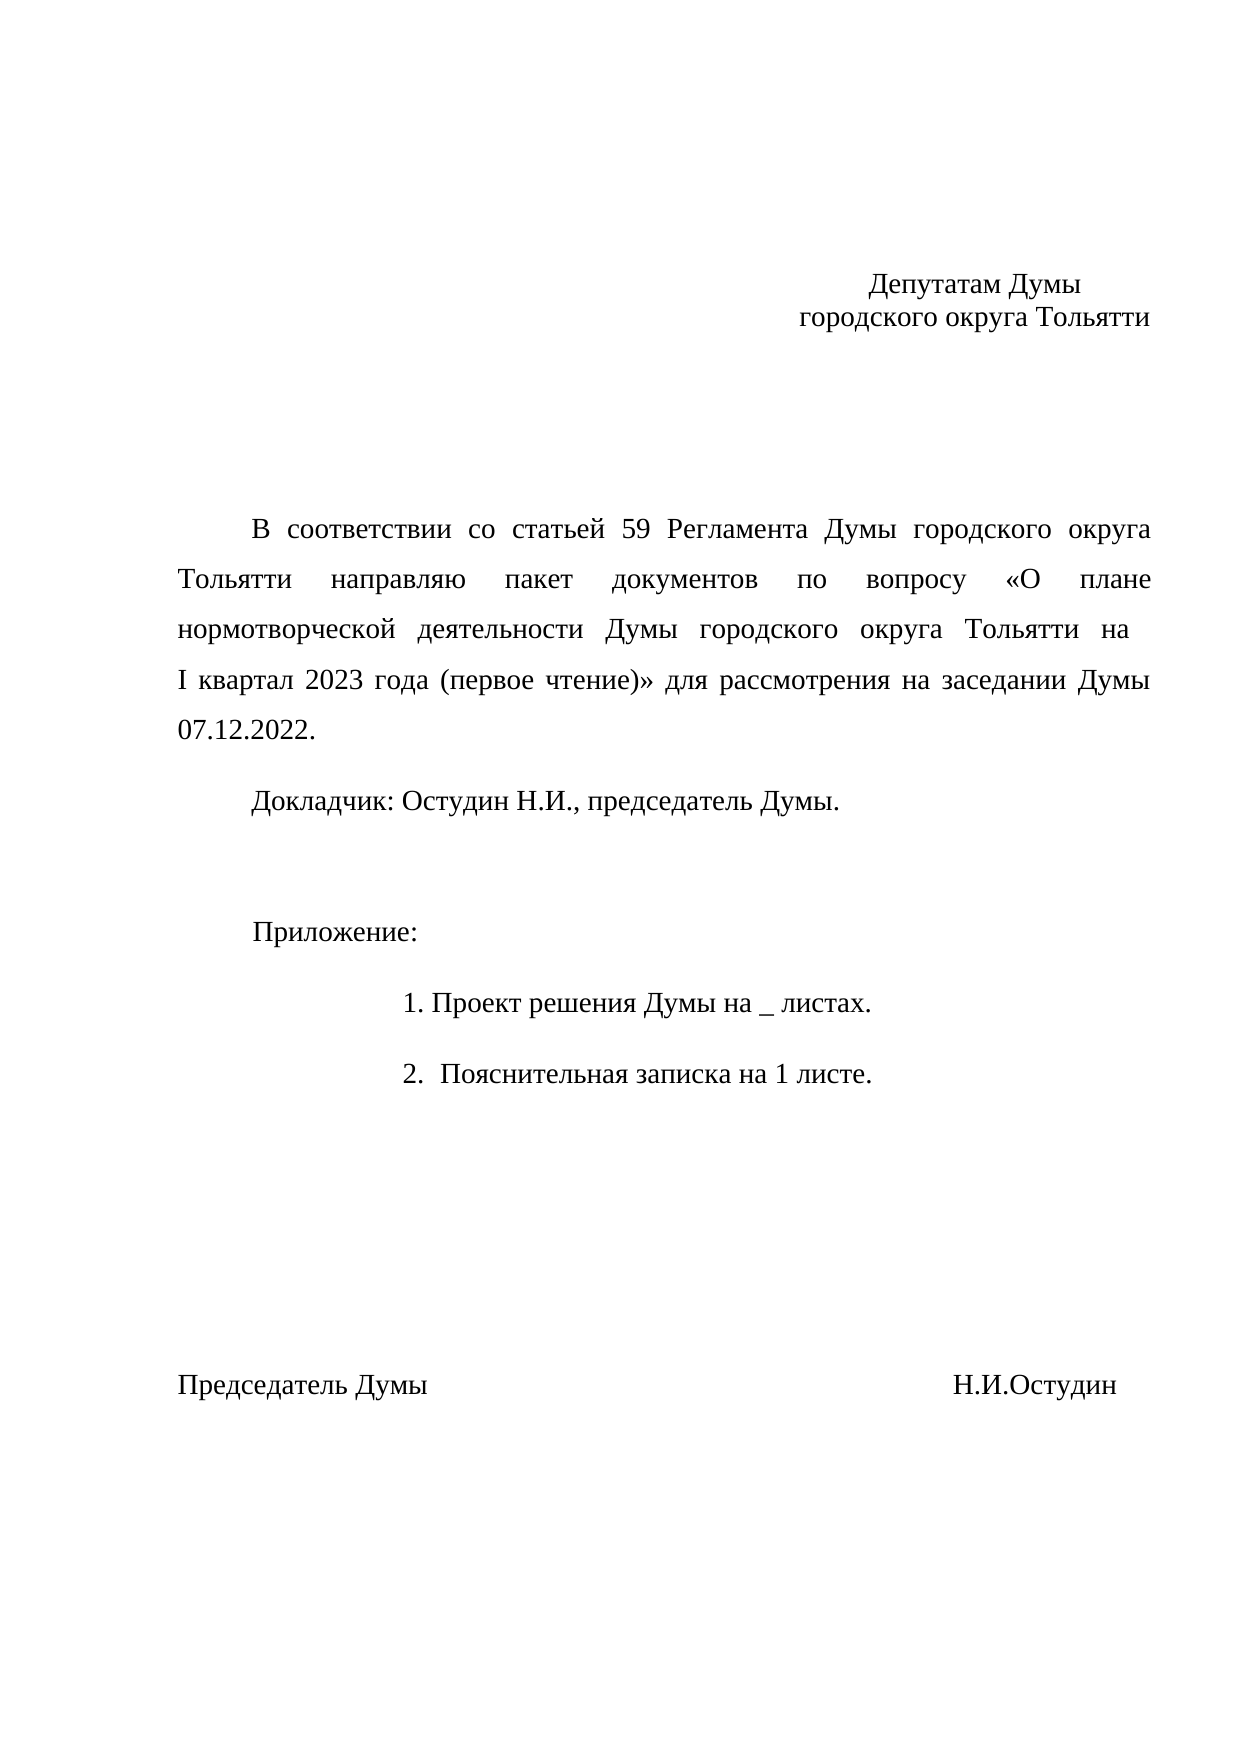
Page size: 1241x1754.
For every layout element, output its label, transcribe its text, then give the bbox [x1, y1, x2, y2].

subtitle городского округа Тольятти [177, 299, 1152, 333]
text Докладчик: Остудин Н.И., председатель Думы. [177, 783, 1093, 817]
subtitle Председатель Думы Н.И.Остудин [177, 1367, 1152, 1401]
text В соответствии со статьей 59 Регламента Думы городского округа Тольятти направляю пакет документов по вопросу «О плане нормотворческой деятельности Думы городского округа Тольятти на I квартал 2023 года (первое чтение)» для рассмотрения на заседании Думы 07.12.2022. [177, 511, 1152, 746]
list Пояснительная записка на 1 листе. [402, 1056, 1152, 1090]
text Приложение: [177, 914, 1152, 947]
text 1. Проект решения Думы на _ листах. [327, 985, 1152, 1018]
subtitle Депутатам Думы [177, 266, 1152, 299]
